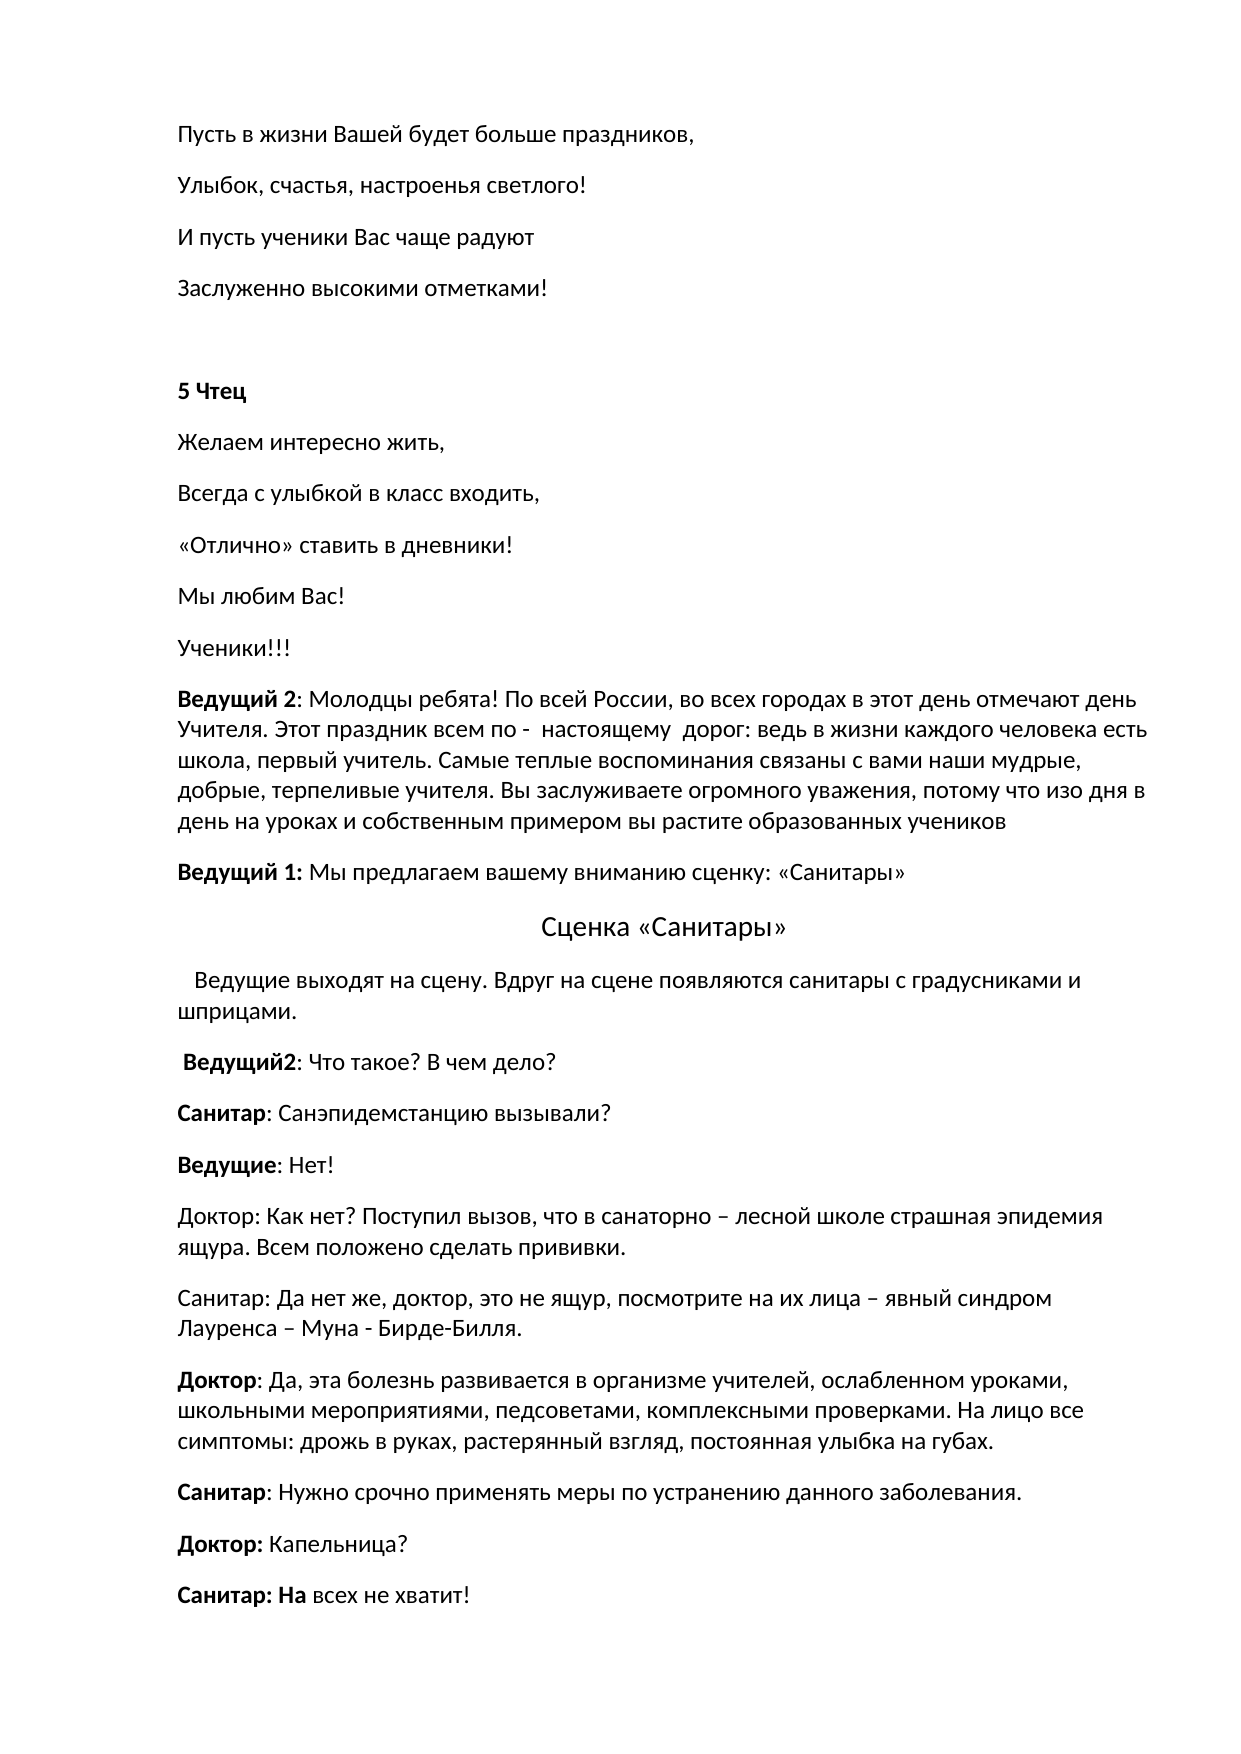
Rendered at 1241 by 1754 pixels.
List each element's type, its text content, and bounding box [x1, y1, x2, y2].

text Сценка «Санитары» [177, 908, 1152, 943]
text Ведущий 1: Мы предлагаем вашему вниманию сценку: «Санитары» [177, 856, 1152, 887]
text Доктор: Да, эта болезнь развивается в организме учителей, ослабленном уроками, школьными мероприятиями, педсоветами, комплексными проверками. На лицо все симптомы: дрожь в руках, растерянный взгляд, постоянная улыбка на губах. [177, 1364, 1152, 1456]
text Санитар: На всех не хватит! [177, 1579, 1152, 1609]
text Ученики!!! [177, 632, 1152, 662]
text Доктор: Как нет? Поступил вызов, что в санаторно – лесной школе страшная эпидемия ящура. Всем положено сделать прививки. [177, 1200, 1152, 1261]
text Санитар: Нужно срочно применять меры по устранению данного заболевания. [177, 1476, 1152, 1507]
text Желаем интересно жить, [177, 426, 1152, 457]
text 5 Чтец [177, 375, 1152, 405]
text Санитар: Санэпидемстанцию вызывали? [177, 1097, 1152, 1128]
text Ведущий2: Что такое? В чем дело? [177, 1046, 1152, 1077]
text «Отлично» ставить в дневники! [177, 529, 1152, 559]
text Улыбок, счастья, настроенья светлого! [177, 169, 1152, 200]
text Всегда с улыбкой в класс входить, [177, 478, 1152, 508]
text И пусть ученики Вас чаще радуют [177, 221, 1152, 251]
text Ведущие выходят на сцену. Вдруг на сцене появляются санитары с градусниками и шприцами. [177, 964, 1152, 1025]
text Ведущие: Нет! [177, 1149, 1152, 1179]
text Ведущий 2: Молодцы ребята! По всей России, во всех городах в этот день отмечают день Учителя. Этот праздник всем по - настоящему дорог: ведь в жизни каждого человека есть школа, первый учитель. Самые теплые воспоминания связаны с вами наши мудрые, добрые, терпеливые учителя. Вы заслуживаете огромного уважения, потому что изо дня в день на уроках и собственным примером вы растите образованных учеников [177, 683, 1152, 836]
text Доктор: Капельница? [177, 1528, 1152, 1558]
text Заслуженно высокими отметками! [177, 272, 1152, 303]
text Пусть в жизни Вашей будет больше праздников, [177, 118, 1152, 149]
text Мы любим Вас! [177, 580, 1152, 611]
text Санитар: Да нет же, доктор, это не ящур, посмотрите на их лица – явный синдром Лауренса – Муна - Бирде-Билля. [177, 1282, 1152, 1343]
